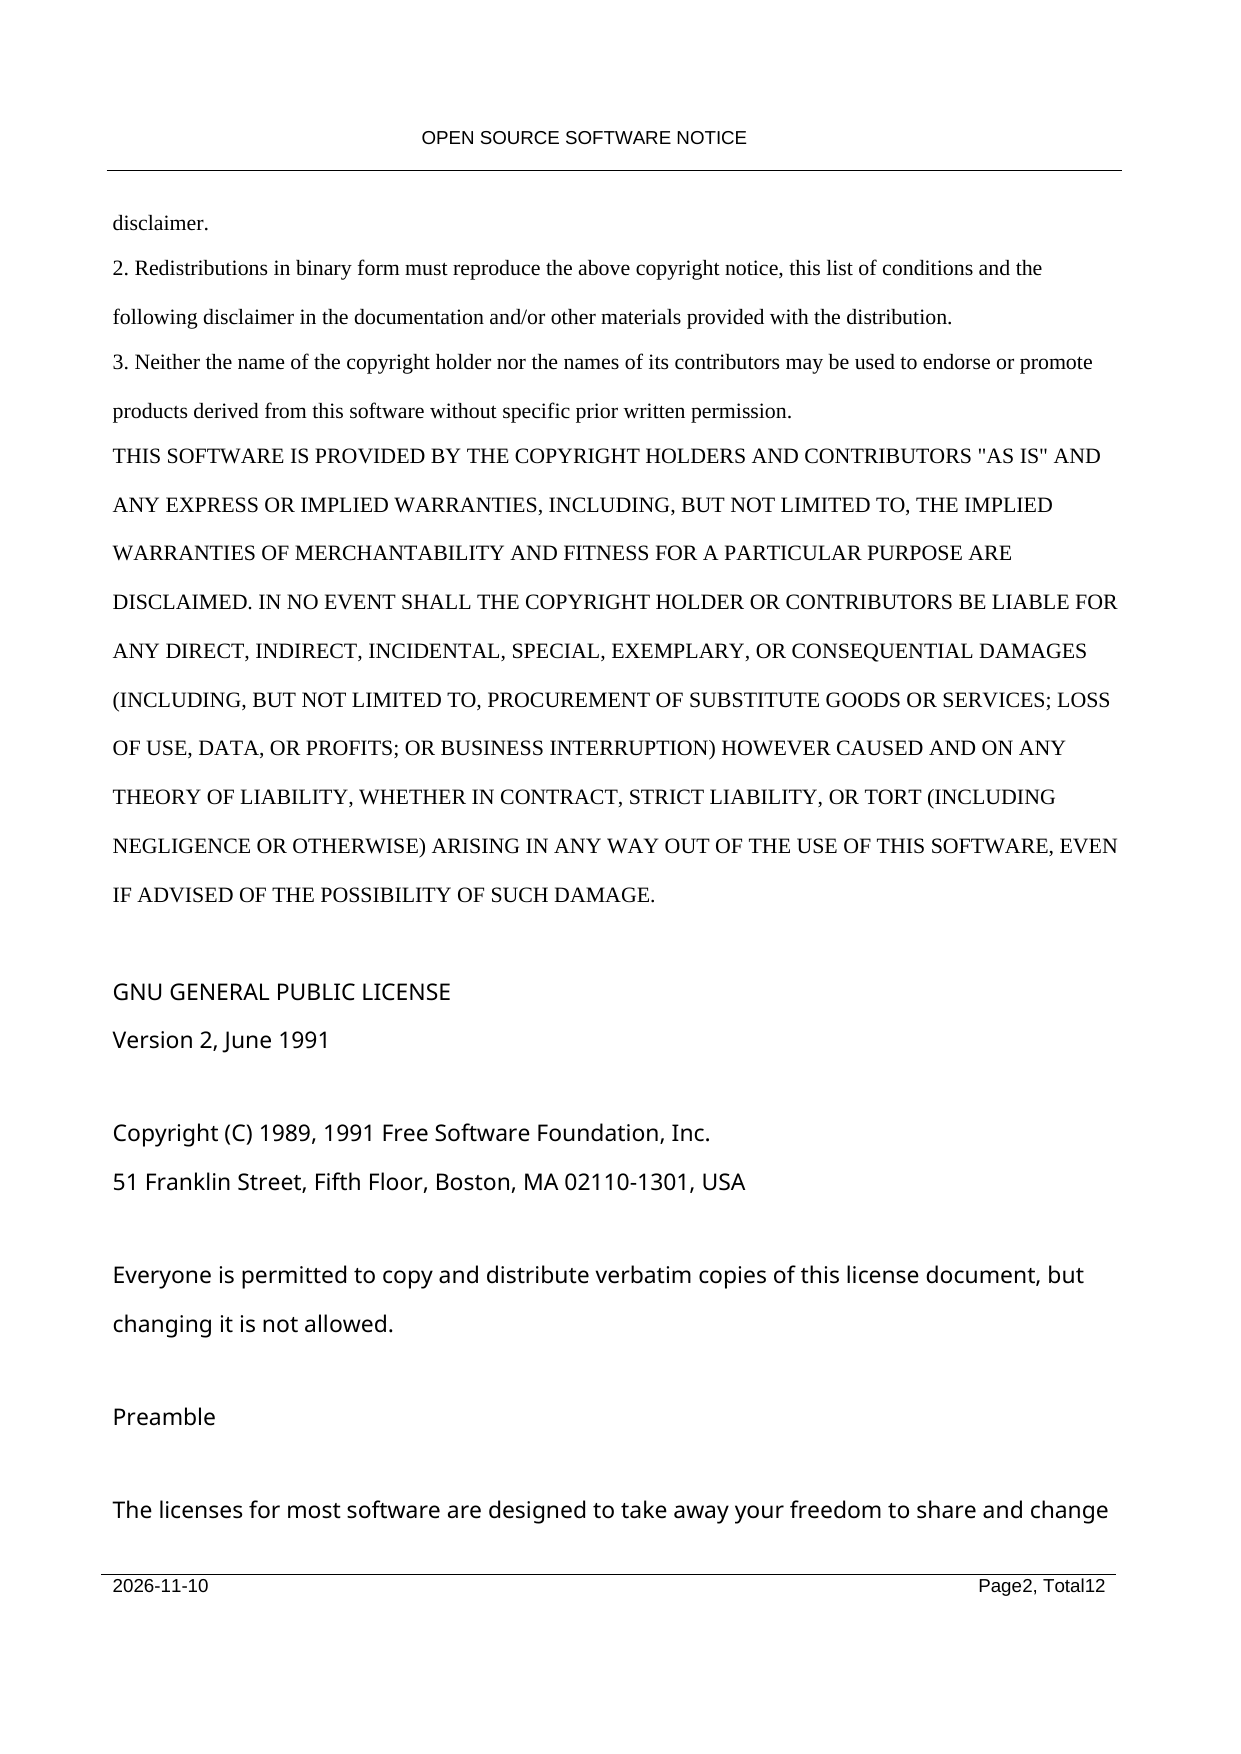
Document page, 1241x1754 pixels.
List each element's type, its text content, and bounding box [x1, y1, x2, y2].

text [112, 206, 1128, 239]
text Copyright (C) 1989, 1991 Free Software Foundation, Inc. [112, 1117, 1128, 1149]
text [112, 1493, 1128, 1526]
text Preamble [112, 1400, 1128, 1433]
text Version 2, June 1991 [112, 1023, 1128, 1056]
text Everyone is permitted to copy and distribute verbatim copies of this license document, but changing it is not allowed. [112, 1258, 1128, 1339]
text THIS SOFTWARE IS PROVIDED BY THE COPYRIGHT HOLDERS AND CONTRIBUTORS "AS IS" AND ANY EXPRESS OR IMPLIED WARRANTIES, INCLUDING, BUT NOT LIMITED TO, THE IMPLIED WARRANTIES OF MERCHANTABILITY AND FITNESS FOR A PARTICULAR PURPOSE ARE DISCLAIMED. IN NO EVENT SHALL THE COPYRIGHT HOLDER OR CONTRIBUTORS BE LIABLE FOR ANY DIRECT, INDIRECT, INCIDENTAL, SPECIAL, EXEMPLARY, OR CONSEQUENTIAL DAMAGES (INCLUDING, BUT NOT LIMITED TO, PROCUREMENT OF SUBSTITUTE GOODS OR SERVICES; LOSS OF USE, DATA, OR PROFITS; OR BUSINESS INTERRUPTION) HOWEVER CAUSED AND ON ANY THEORY OF LIABILITY, WHETHER IN CONTRACT, STRICT LIABILITY, OR TORT (INCLUDING NEGLIGENCE OR OTHERWISE) ARISING IN ANY WAY OUT OF THE USE OF THIS SOFTWARE, EVEN IF ADVISED OF THE POSSIBILITY OF SUCH DAMAGE. [112, 439, 1128, 959]
text 3. Neither the name of the copyright holder nor the names of its contributors may be used to endorse or promote products derived from this software without specific prior written permission. [112, 345, 1128, 427]
text 51 Franklin Street, Fifth Floor, Boston, MA 02110-1301, USA [112, 1165, 1128, 1197]
text GNU GENERAL PUBLIC LICENSE [112, 975, 1128, 1008]
text 2. Redistributions in binary form must reproduce the above copyright notice, this list of conditions and the following disclaimer in the documentation and/or other materials provided with the distribution. [112, 251, 1128, 333]
